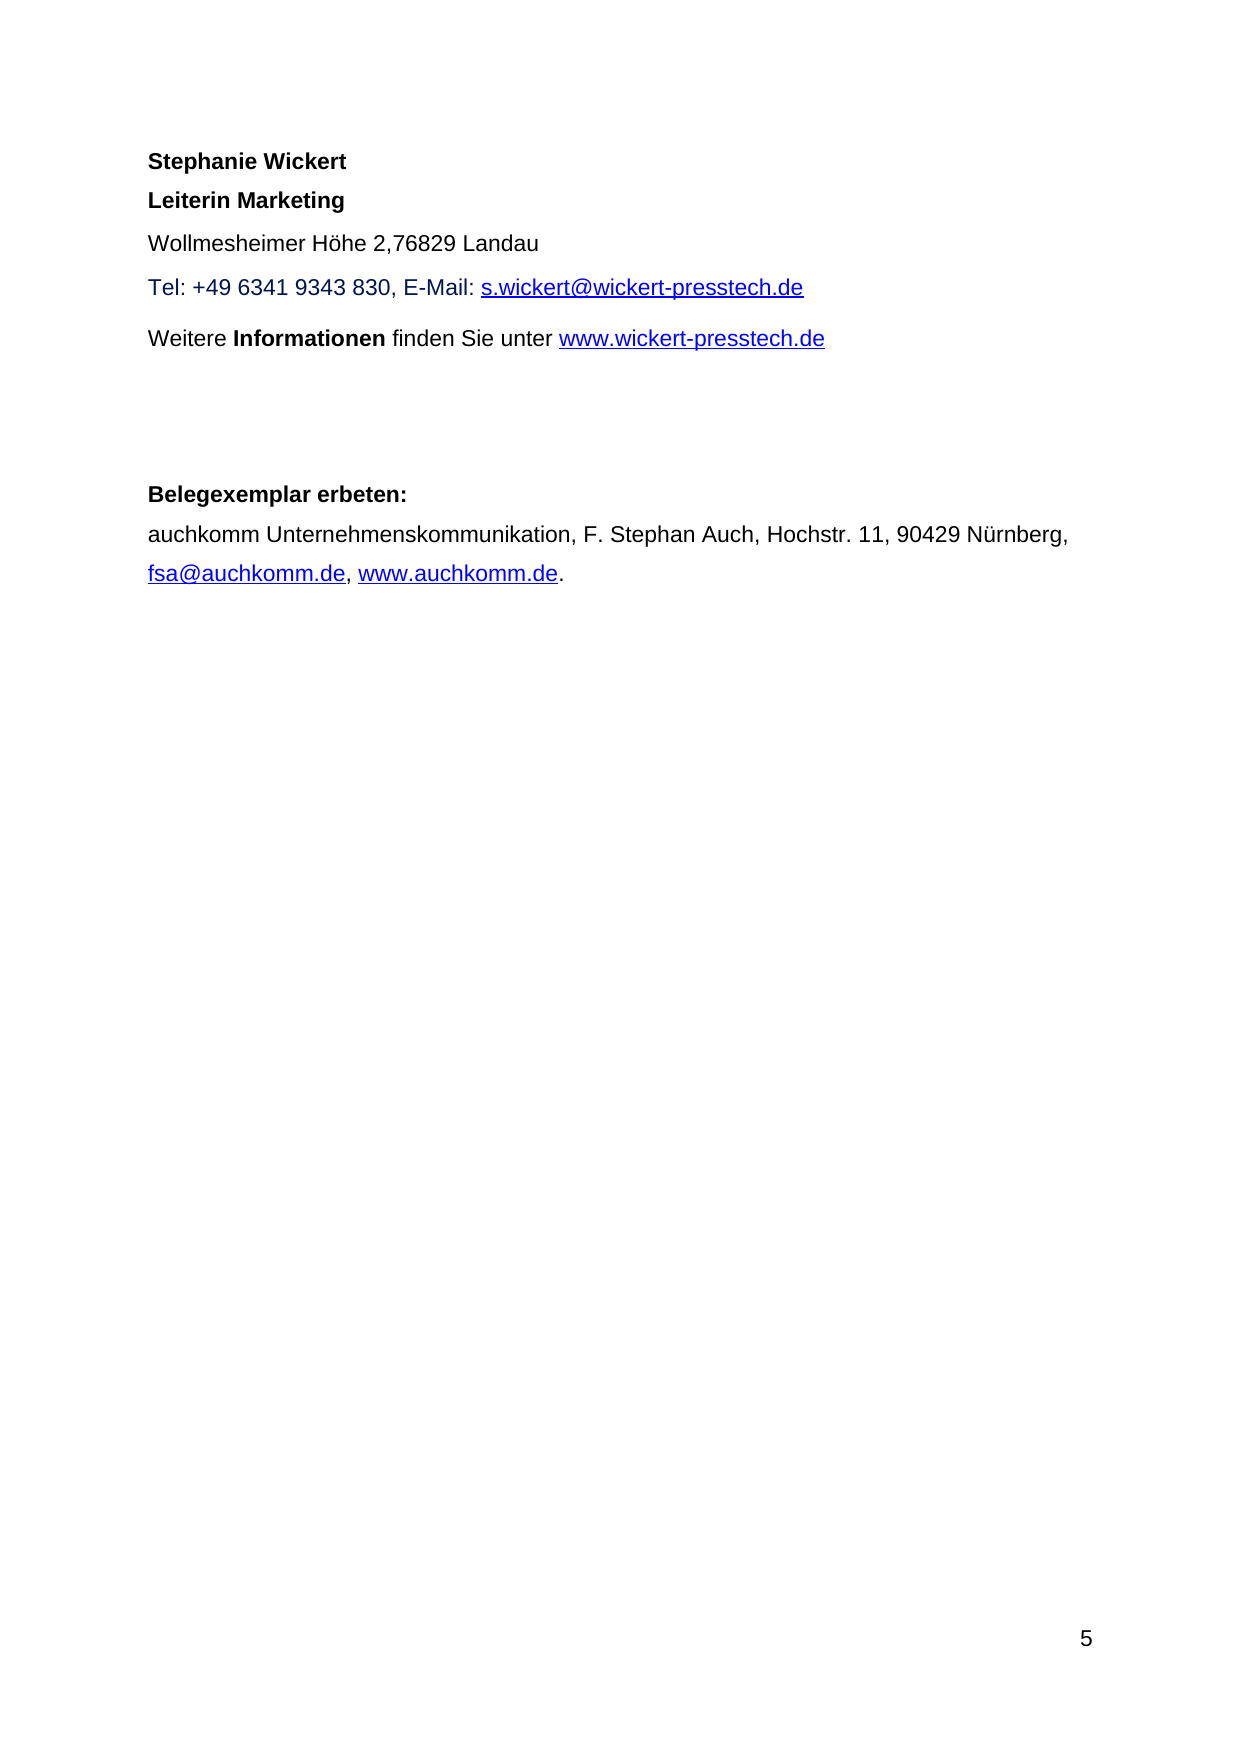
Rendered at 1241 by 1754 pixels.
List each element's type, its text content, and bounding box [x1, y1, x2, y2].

text Tel: +49 6341 9343 830, E-Mail: s.wickert@wickert-presstech.de [148, 273, 1093, 300]
text Stephanie Wickert [148, 148, 1093, 174]
text Leiterin Marketing [148, 187, 1093, 213]
text Belegexemplar erbeten: auchkomm Unternehmenskommunikation, F. Stephan Auch, Hochstr. 11, 90429 Nürnberg, fsa@auchkomm.de, www.auchkomm.de. [148, 481, 1093, 587]
text Weitere Informationen finden Sie unter www.wickert-presstech.de [148, 325, 1093, 352]
text Wollmesheimer Höhe 2, 76829 Landau [148, 227, 1093, 258]
